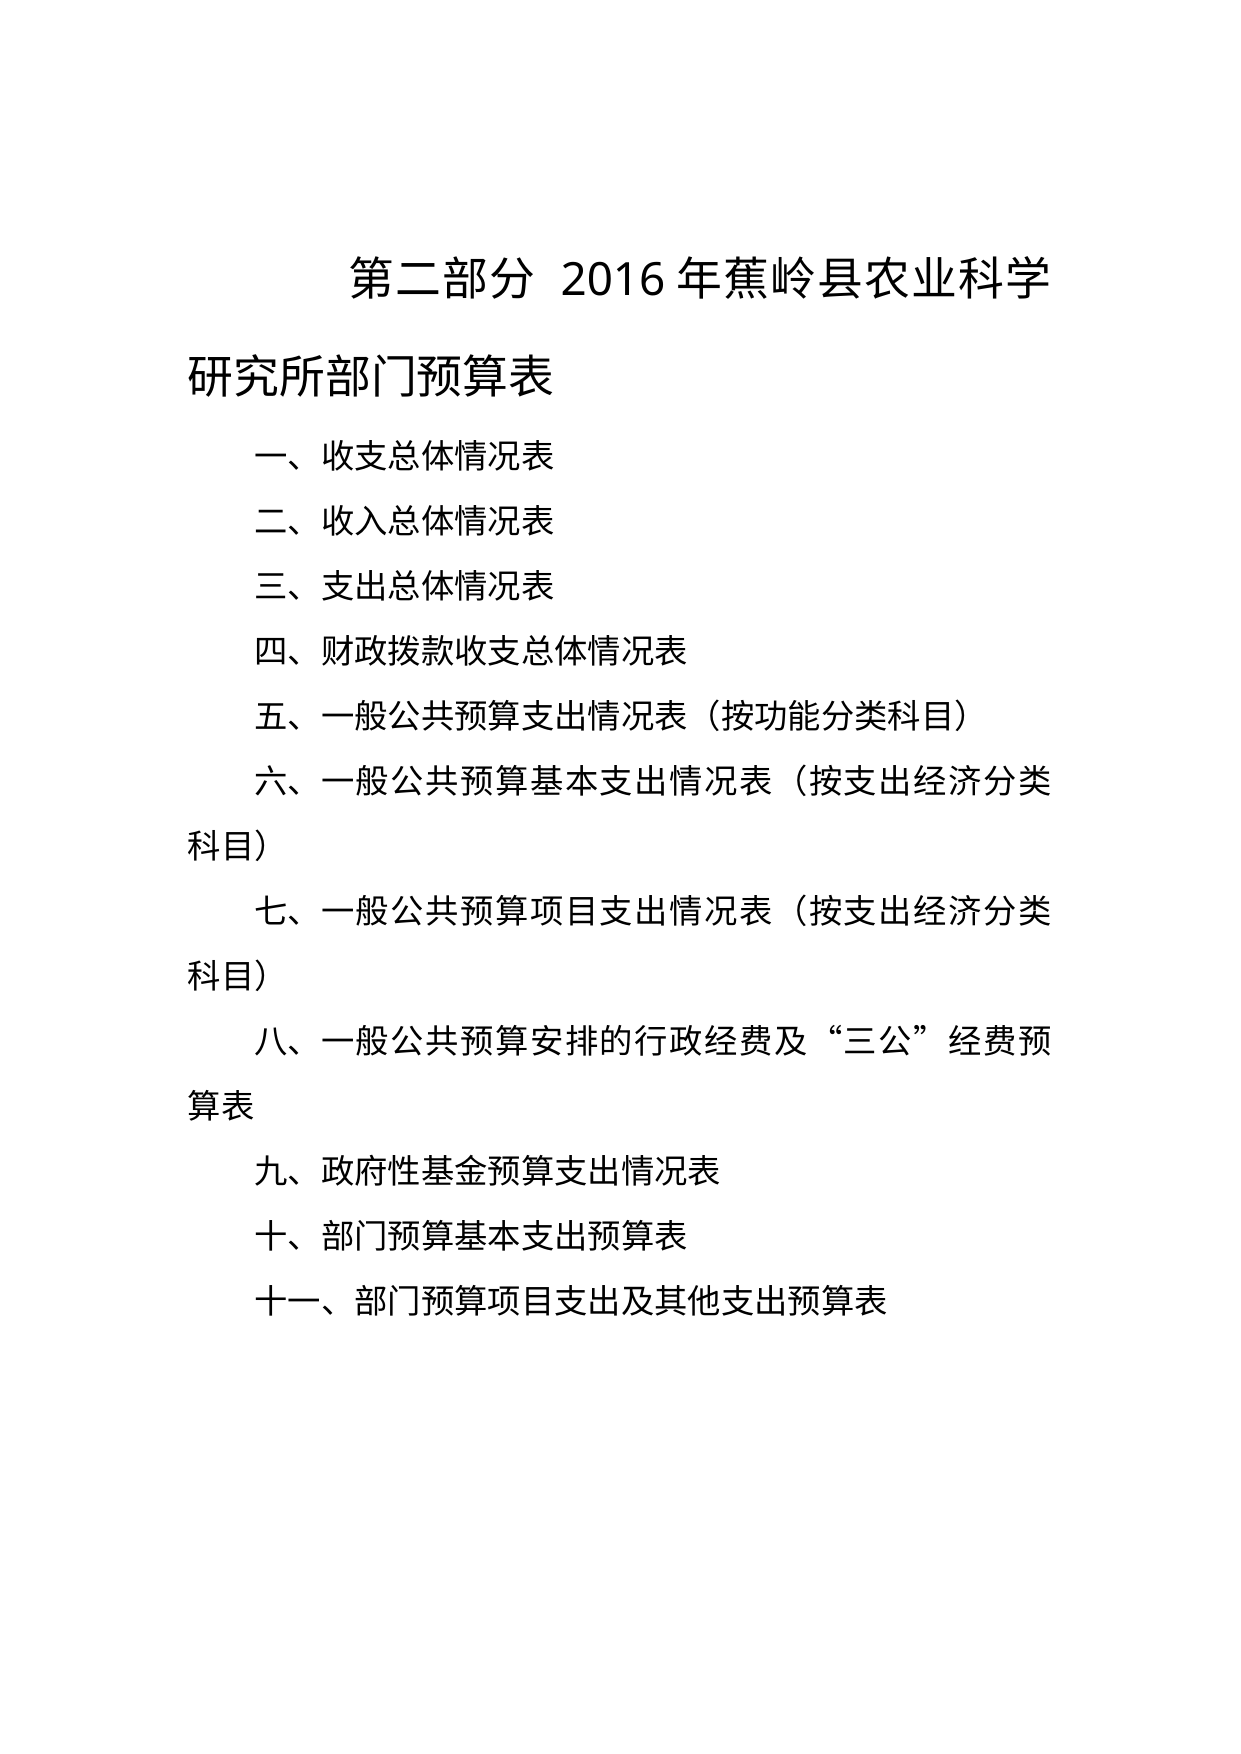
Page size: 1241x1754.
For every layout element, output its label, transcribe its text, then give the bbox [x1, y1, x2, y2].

list 一般公共预算基本支出情况表（按支出经济分类科目） [187, 747, 1053, 877]
list 部门预算基本支出预算表 [187, 1202, 1053, 1267]
list 收支总体情况表 [187, 422, 1053, 487]
list 一般公共预算项目支出情况表（按支出经济分类科目） [187, 877, 1053, 1007]
text 第二部分 2016年蕉岭县农业科学研究所部门预算表 [187, 227, 1053, 422]
list 一般公共预算支出情况表（按功能分类科目） [187, 682, 1053, 747]
list 财政拨款收支总体情况表 [187, 617, 1053, 682]
list 支出总体情况表 [187, 552, 1053, 617]
list 收入总体情况表 [187, 487, 1053, 552]
list 部门预算项目支出及其他支出预算表 [187, 1267, 1053, 1332]
list 政府性基金预算支出情况表 [187, 1137, 1053, 1202]
list 一般公共预算安排的行政经费及“三公”经费预算表 [187, 1007, 1053, 1137]
